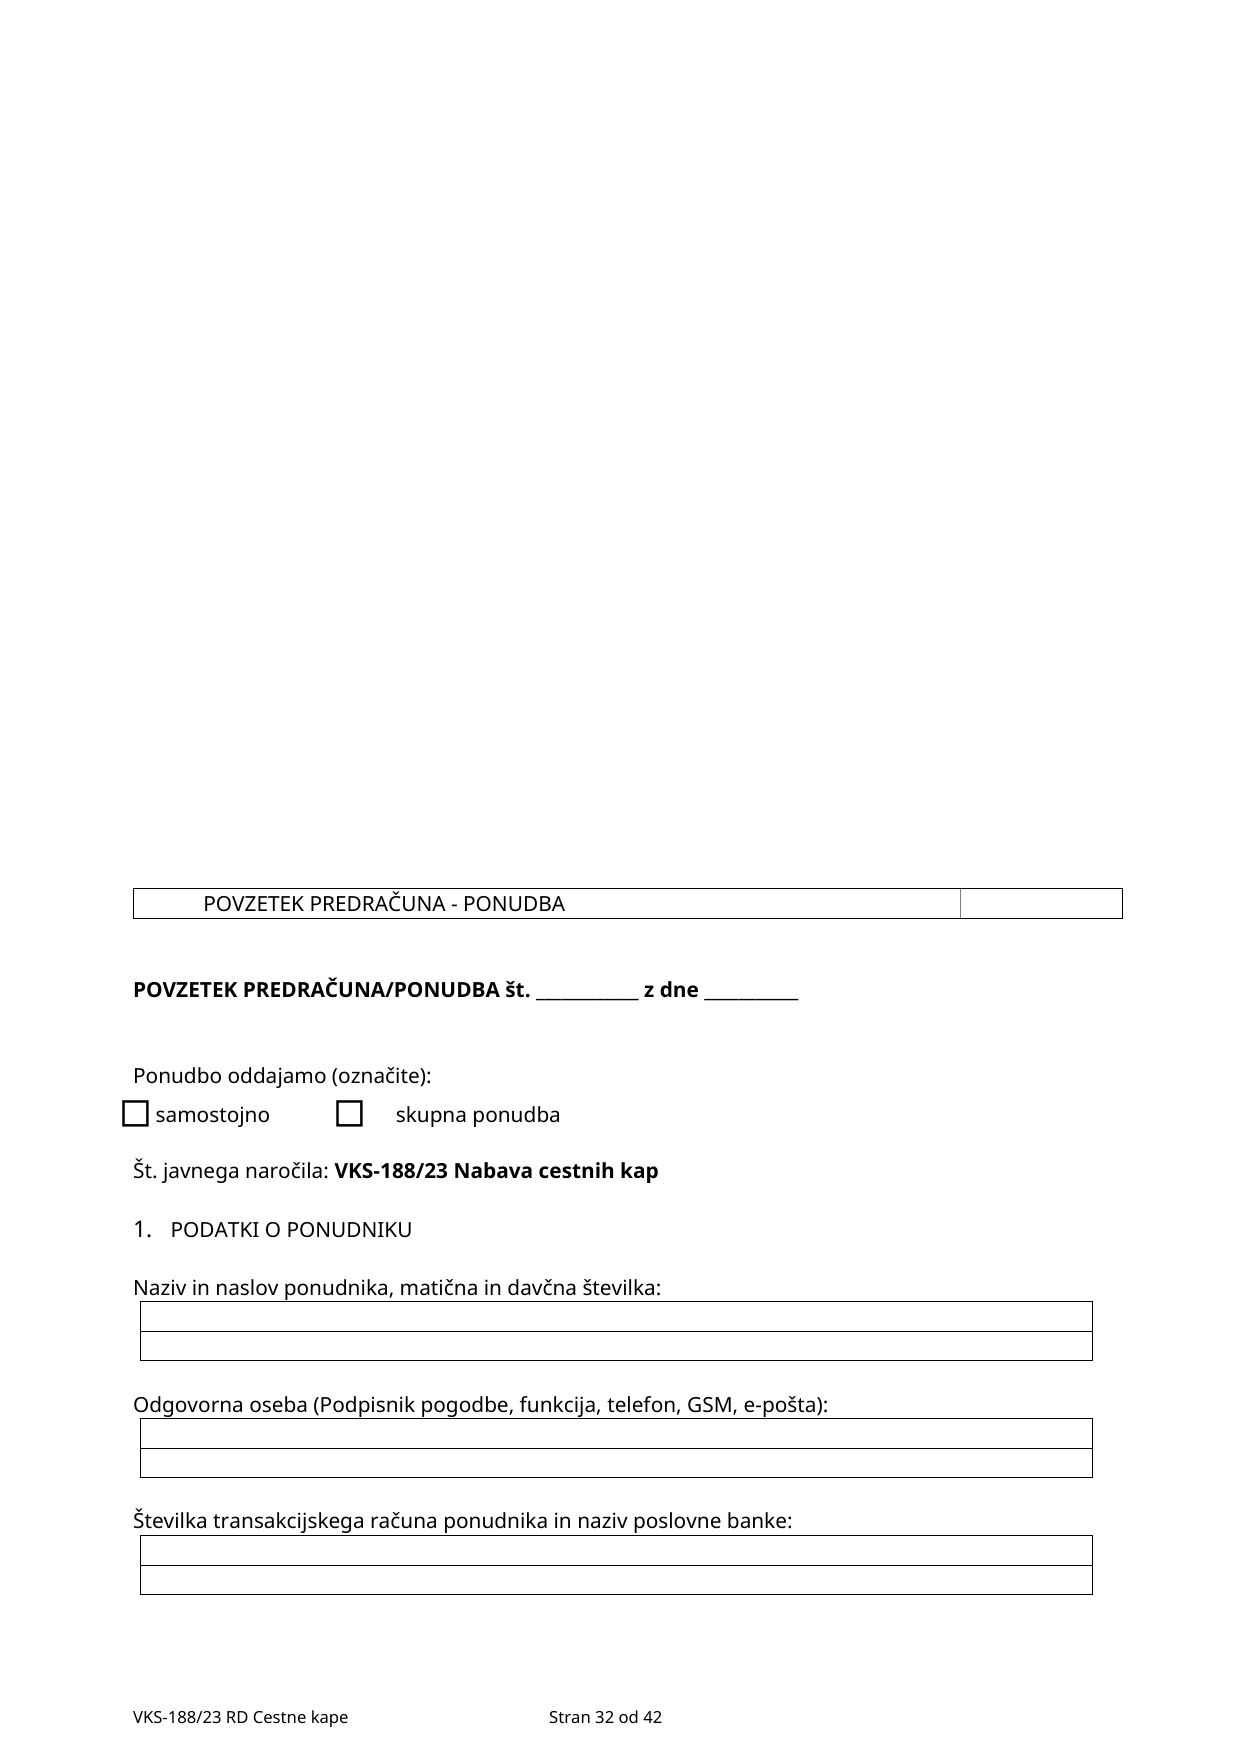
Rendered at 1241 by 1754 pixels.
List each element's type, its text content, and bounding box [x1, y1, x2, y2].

table_cell [141, 1449, 1092, 1477]
text POVZETEK PREDRAČUNA/PONUDBA št. ____________ z dne ___________ [133, 976, 1107, 1004]
table_cell [141, 1566, 1092, 1594]
table_header POVZETEK PREDRAČUNA - PONUDBA [196, 889, 960, 918]
text Ponudbo oddajamo (označite): [133, 1061, 1107, 1089]
table_cell [141, 1332, 1092, 1360]
text Odgovorna oseba (Podpisnik pogodbe, funkcija, telefon, GSM, e-pošta): [133, 1390, 1107, 1418]
text Št. javnega naročila: VKS-188/23 Nabava cestnih kap [133, 1156, 1107, 1185]
table_header [141, 1302, 1092, 1331]
table_header samostojno [144, 1089, 337, 1156]
table_header [961, 889, 1064, 918]
table_header [141, 1419, 1092, 1448]
table_header skupna ponudba [337, 1089, 573, 1156]
table_header [141, 1536, 1092, 1564]
list Podatki o ponudniku [133, 1213, 1107, 1244]
table_header [134, 889, 196, 918]
table_header [1064, 889, 1122, 918]
text Naziv in naslov ponudnika, matična in davčna številka: [133, 1273, 1107, 1301]
text Številka transakcijskega računa ponudnika in naziv poslovne banke: [133, 1507, 1107, 1535]
